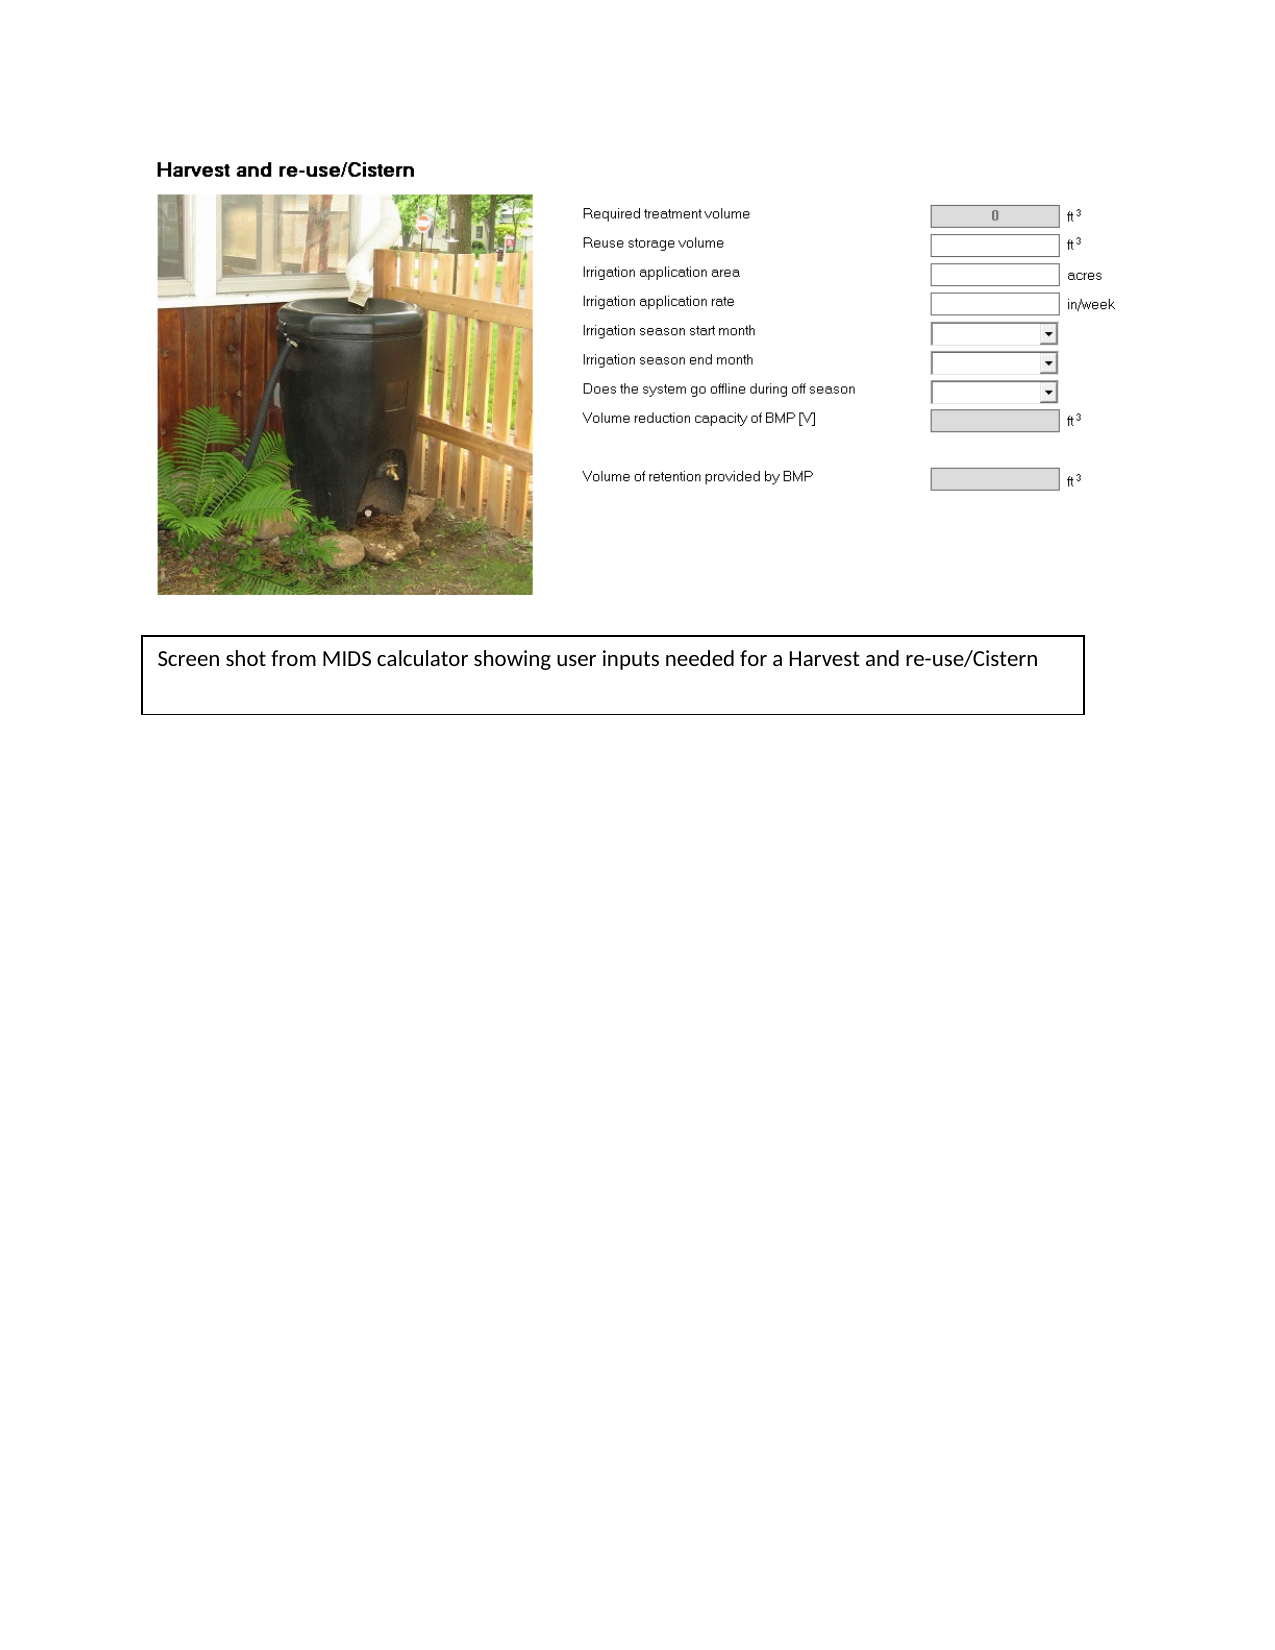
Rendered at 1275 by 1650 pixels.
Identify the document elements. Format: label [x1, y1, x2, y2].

picture [150, 150, 1125, 611]
